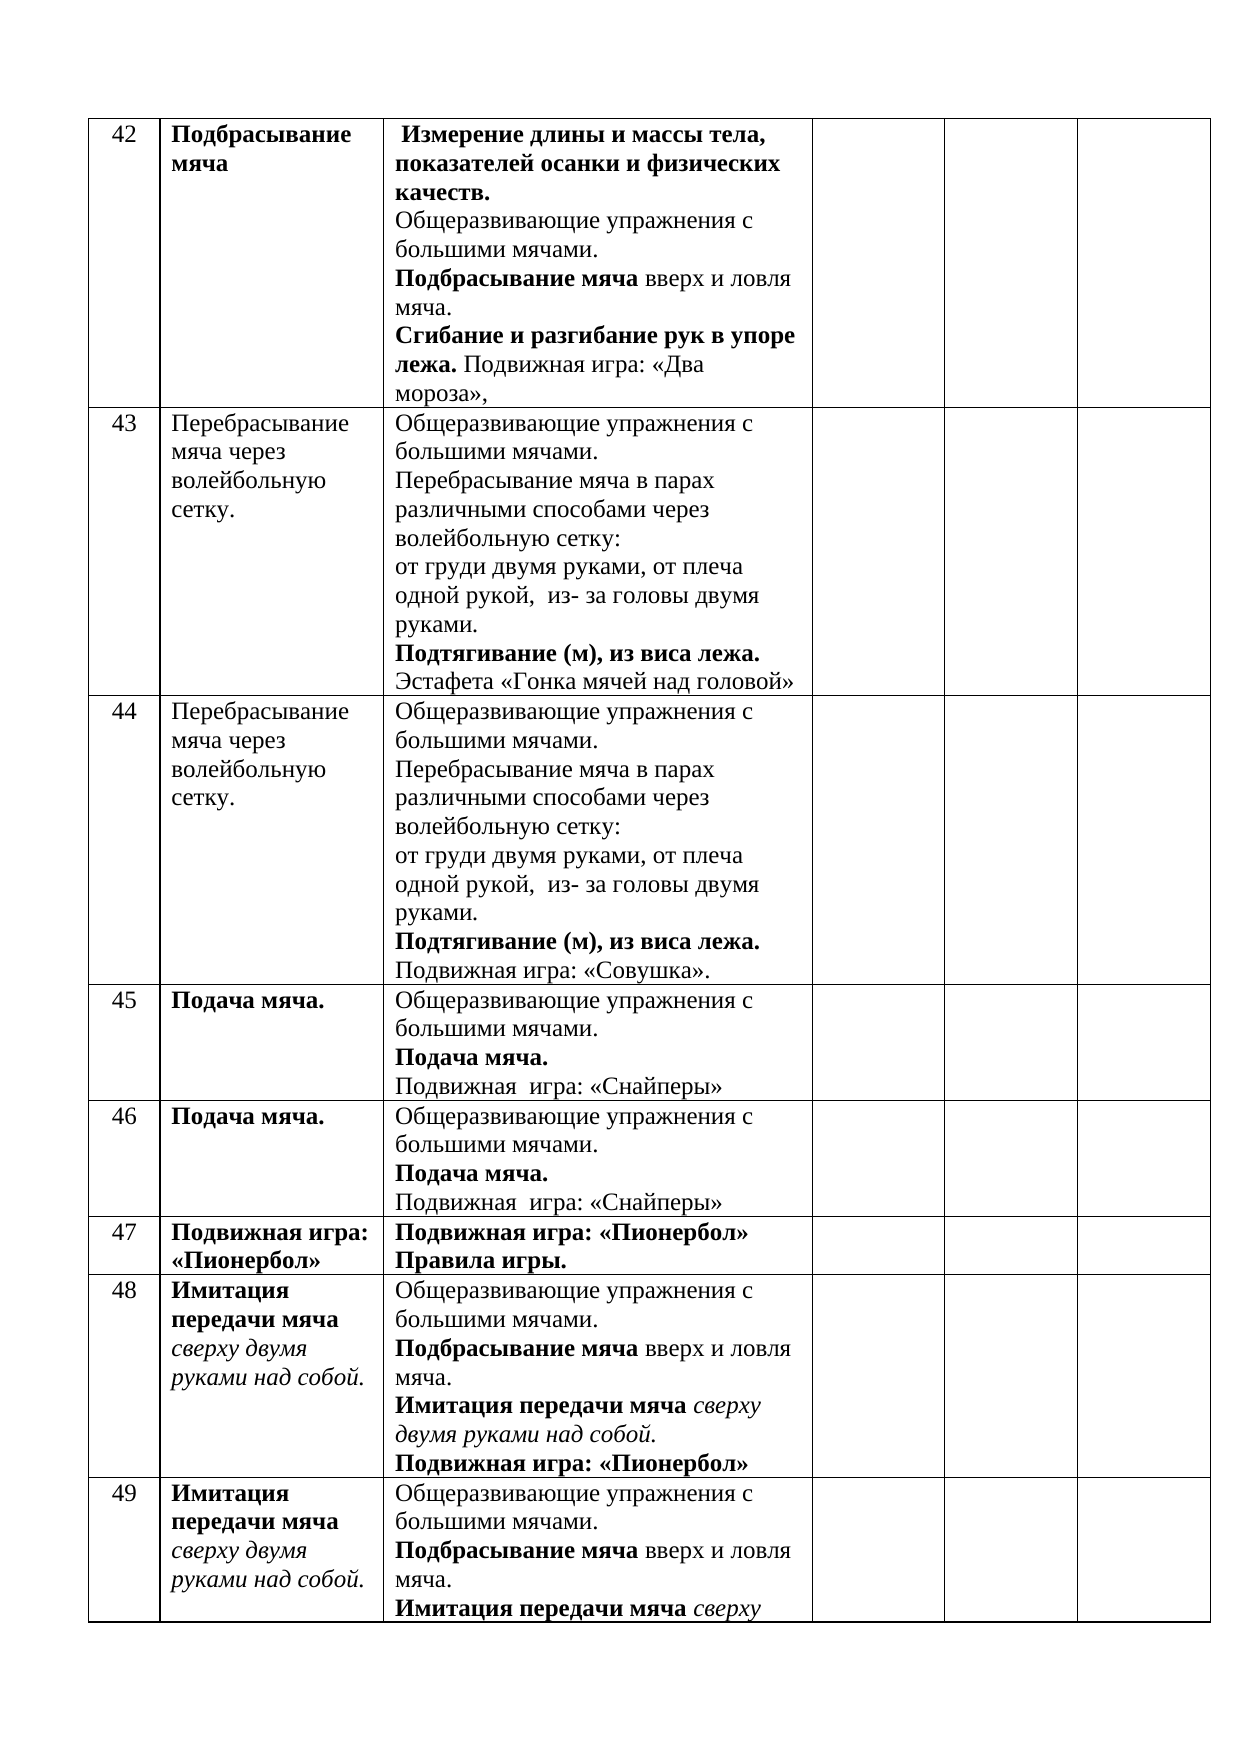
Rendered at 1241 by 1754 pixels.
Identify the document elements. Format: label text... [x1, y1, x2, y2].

table_cell [1078, 408, 1210, 695]
table_cell [945, 1275, 1077, 1477]
table_cell Имитация передачи мяча сверху двумя руками над собой. [161, 1275, 383, 1477]
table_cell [161, 1478, 383, 1621]
table_cell Перебрасывание мяча через волейбольную сетку. [161, 696, 383, 984]
table_cell Общеразвивающие упражнения с большими мячами. Перебрасывание мяча в парах различными способами через волейбольную сетку: от груди двумя руками, от плеча одной рукой, из- за головы двумя руками. Подтягивание (м), из виса лежа. Подвижная игра: «Совушка». [384, 696, 812, 984]
table_cell Общеразвивающие упражнения с большими мячами. Перебрасывание мяча в парах различными способами через волейбольную сетку: от груди двумя руками, от плеча одной рукой, из- за головы двумя руками. Подтягивание (м), из виса лежа. Эстафета «Гонка мячей над головой» [384, 408, 812, 695]
table_cell [1078, 1478, 1210, 1621]
table_cell [813, 1275, 944, 1477]
table_cell [813, 985, 944, 1100]
table_cell Измерение длины и массы тела, показателей осанки и физических качеств. Общеразвивающие упражнения с большими мячами. Подбрасывание мяча вверх и ловля мяча. Сгибание и разгибание рук в упоре лежа. Подвижная игра: «Два мороза», [384, 119, 812, 407]
table_cell Подача мяча. [161, 1101, 383, 1216]
table_cell [945, 408, 1077, 695]
table_cell [1078, 696, 1210, 984]
table_cell [945, 1217, 1077, 1274]
table_cell Общеразвивающие упражнения с большими мячами. Подача мяча. Подвижная игра: «Снайперы» [384, 985, 812, 1100]
table_cell 47 [89, 1217, 159, 1274]
table_cell Подача мяча. [161, 985, 383, 1100]
table_cell [813, 408, 944, 695]
table_cell [1078, 1217, 1210, 1274]
table_cell Подвижная игра: «Пионербол» [161, 1217, 383, 1274]
table_cell [813, 119, 944, 407]
table_cell Подбрасывание мяча [161, 119, 383, 407]
table_cell 42 [89, 119, 159, 407]
table_cell [813, 696, 944, 984]
table_cell Перебрасывание мяча через волейбольную сетку. [161, 408, 383, 695]
table_cell [945, 985, 1077, 1100]
table_cell [813, 1217, 944, 1274]
table_cell 43 [89, 408, 159, 695]
table_cell [1078, 1275, 1210, 1477]
table_cell Общеразвивающие упражнения с большими мячами. Подача мяча. Подвижная игра: «Снайперы» [384, 1101, 812, 1216]
table_cell [945, 1101, 1077, 1216]
table_cell [813, 1101, 944, 1216]
table_cell 44 [89, 696, 159, 984]
table_cell 48 [89, 1275, 159, 1477]
table_cell [945, 696, 1077, 984]
table_cell [813, 1478, 944, 1621]
table_cell 46 [89, 1101, 159, 1216]
table_cell 45 [89, 985, 159, 1100]
table_cell Подвижная игра: «Пионербол» Правила игры. [384, 1217, 812, 1274]
table_cell 49 [89, 1478, 159, 1621]
table_cell [1078, 119, 1210, 407]
table_cell [945, 1478, 1077, 1621]
table_cell [945, 119, 1077, 407]
table_cell [1078, 985, 1210, 1100]
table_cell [384, 1478, 812, 1621]
table_cell [1078, 1101, 1210, 1216]
